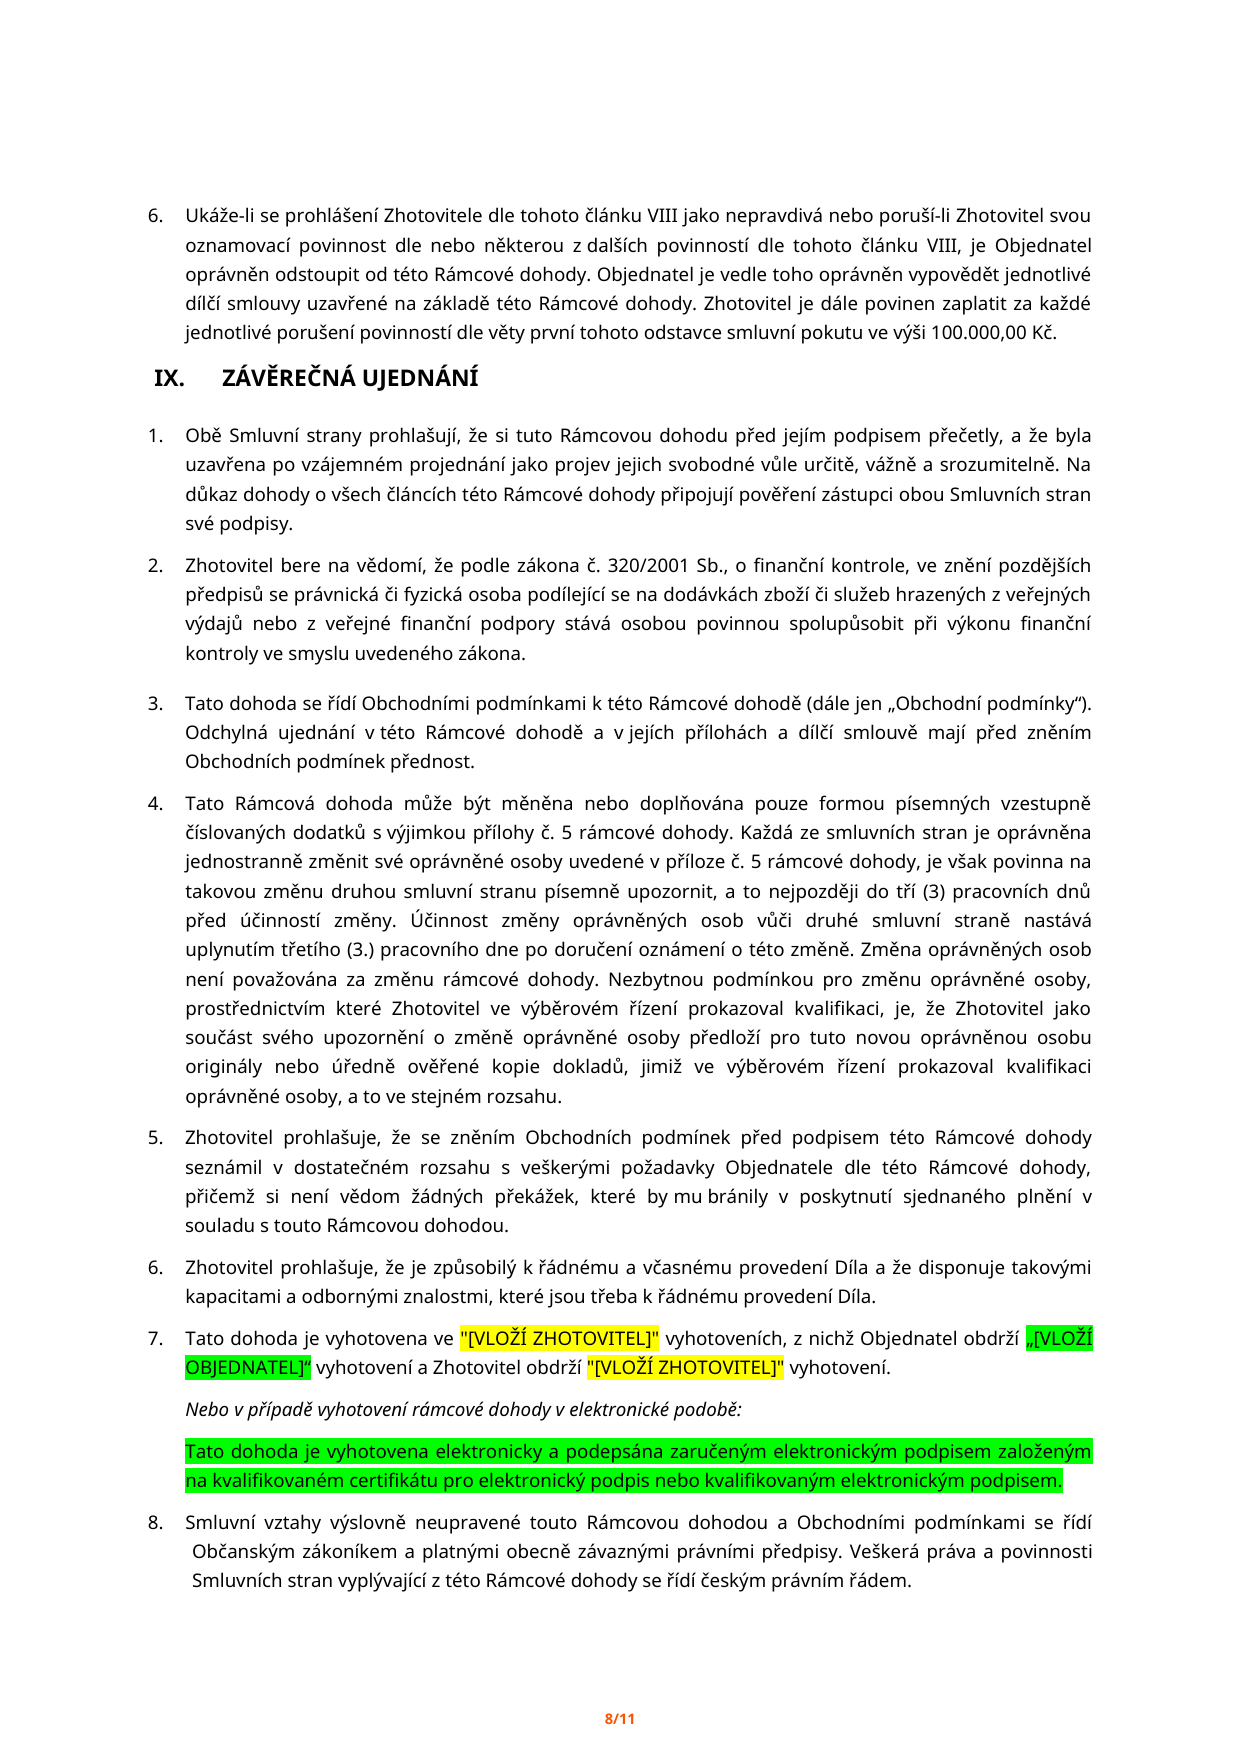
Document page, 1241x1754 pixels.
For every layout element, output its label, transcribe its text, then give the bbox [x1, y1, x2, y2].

list Obě Smluvní strany prohlašují, že si tuto Rámcovou dohodu před jejím podpisem přečetly, a že byla uzavřena po vzájemném projednání jako projev jejich svobodné vůle určitě, vážně a srozumitelně. Na důkaz dohody o všech článcích této Rámcové dohody připojují pověření zástupci obou Smluvních stran své podpisy. [148, 422, 1093, 536]
text Tato dohoda je vyhotovena elektronicky a podepsána zaručeným elektronickým podpisem založeným na kvalifikovaném certifikátu pro elektronický podpis nebo kvalifikovaným elektronickým podpisem. [185, 1464, 1093, 1493]
list Smluvní vztahy výslovně neupravené touto Rámcovou dohodou a Obchodními podmínkami se řídí Občanským zákoníkem a platnými obecně závaznými právními předpisy. Veškerá práva a povinnosti Smluvních stran vyplývající z této Rámcové dohody se řídí českým právním řádem. [148, 1509, 1093, 1593]
text Nebo v případě vyhotovení rámcové dohody v elektronické podobě: [185, 1396, 1093, 1422]
list Tato dohoda je vyhotovena ve "[VLOŽÍ ZHOTOVITEL]" vyhotoveních, z nichž Objednatel obdrží „[VLOŽÍ OBJEDNATEL]“ vyhotovení a Zhotovitel obdrží "[VLOŽÍ ZHOTOVITEL]" vyhotovení. [148, 1325, 1093, 1380]
list Zhotovitel prohlašuje, že se zněním Obchodních podmínek před podpisem této Rámcové dohody seznámil v dostatečném rozsahu s veškerými požadavky Objednatele dle této Rámcové dohody, přičemž si není vědom žádných překážek, které by mu bránily v poskytnutí sjednaného plnění v souladu s touto Rámcovou dohodou. [148, 1125, 1093, 1238]
list Ukáže-li se prohlášení Zhotovitele dle tohoto článku VIII jako nepravdivá nebo poruší-li Zhotovitel svou oznamovací povinnost dle nebo některou z dalších povinností dle tohoto článku VIII, je Objednatel oprávněn odstoupit od této Rámcové dohody. Objednatel je vedle toho oprávněn vypovědět jednotlivé dílčí smlouvy uzavřené na základě této Rámcové dohody. Zhotovitel je dále povinen zaplatit za každé jednotlivé porušení povinností dle věty první tohoto odstavce smluvní pokutu ve výši 100.000,00 Kč. [148, 203, 1093, 345]
list Zhotovitel prohlašuje, že je způsobilý k řádnému a včasnému provedení Díla a že disponuje takovými kapacitami a odbornými znalostmi, které jsou třeba k řádnému provedení Díla. [148, 1254, 1093, 1309]
list ZÁVĚREČNÁ UJEDNÁNÍ [185, 361, 1093, 393]
list Tato Rámcová dohoda může být měněna nebo doplňována pouze formou písemných vzestupně číslovaných dodatků s výjimkou přílohy č. 5 rámcové dohody. Každá ze smluvních stran je oprávněna jednostranně změnit své oprávněné osoby uvedené v příloze č. 5 rámcové dohody, je však povinna na takovou změnu druhou smluvní stranu písemně upozornit, a to nejpozději do tří (3) pracovních dnů před účinností změny. Účinnost změny oprávněných osob vůči druhé smluvní straně nastává uplynutím třetího (3.) pracovního dne po doručení oznámení o této změně. Změna oprávněných osob není považována za změnu rámcové dohody. Nezbytnou podmínkou pro změnu oprávněné osoby, prostřednictvím které Zhotovitel ve výběrovém řízení prokazoval kvalifikaci, je, že Zhotovitel jako součást svého upozornění o změně oprávněné osoby předloží pro tuto novou oprávněnou osobu originály nebo úředně ověřené kopie dokladů, jimiž ve výběrovém řízení prokazoval kvalifikaci oprávněné osoby, a to ve stejném rozsahu. [148, 790, 1093, 1108]
list Zhotovitel bere na vědomí, že podle zákona č. 320/2001 Sb., o finanční kontrole, ve znění pozdějších předpisů se právnická či fyzická osoba podílející se na dodávkách zboží či služeb hrazených z veřejných výdajů nebo z veřejné finanční podpory stává osobou povinnou spolupůsobit při výkonu finanční kontroly ve smyslu uvedeného zákona. [148, 552, 1093, 665]
list Tato dohoda se řídí Obchodními podmínkami k této Rámcové dohodě (dále jen „Obchodní podmínky“). Odchylná ujednání v této Rámcové dohodě a v jejích přílohách a dílčí smlouvě mají před zněním Obchodních podmínek přednost. [148, 690, 1093, 774]
